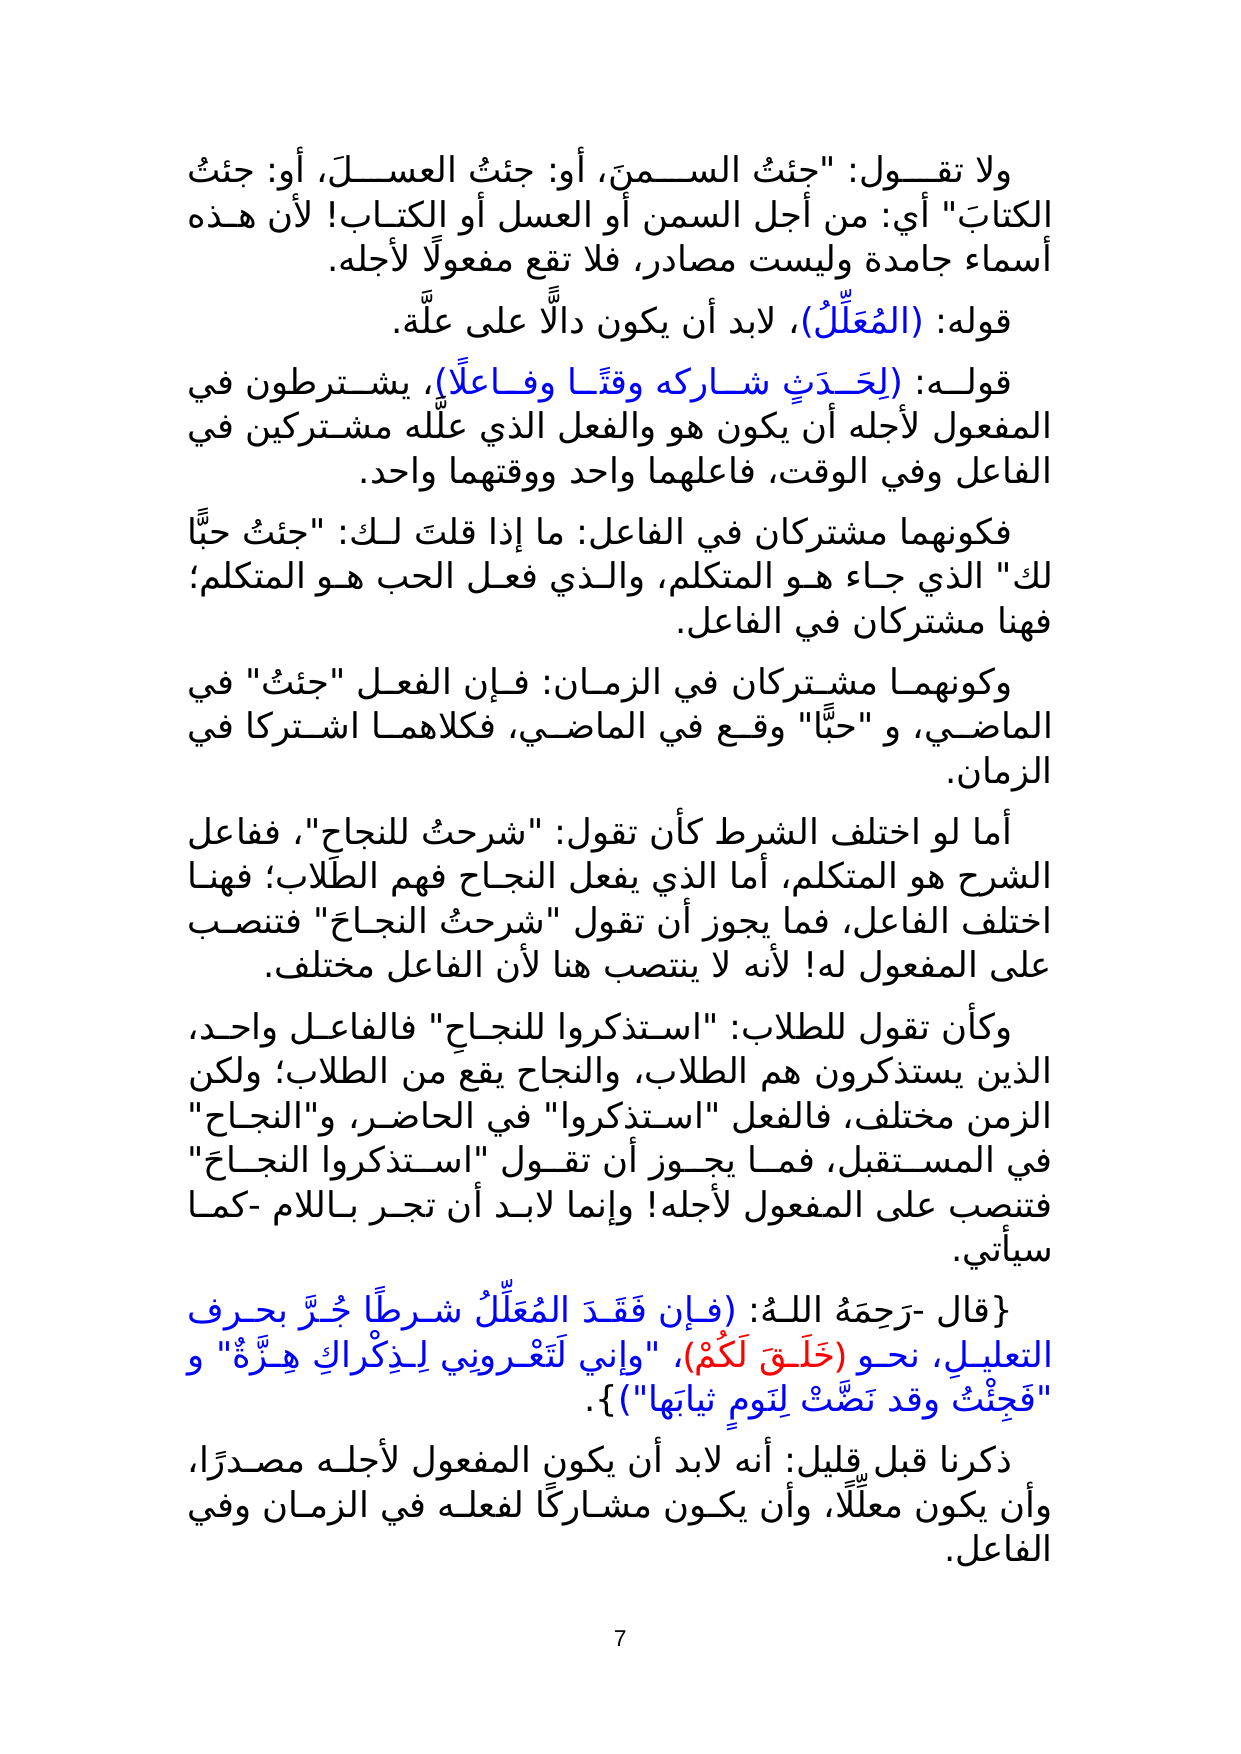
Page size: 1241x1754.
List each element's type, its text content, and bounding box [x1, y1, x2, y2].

text ذكرنا قبل قليل: أنه لابد أن يكون المفعول لأجله مصدرًا، وأن يكون معلِّلًا، وأن يكون مشاركًا لفعله في الزمان وفي الفاعل. [187, 1440, 1053, 1570]
text قوله: (لِحَدَثٍ شاركه وقتًا وفاعلًا)، يشترطون في المفعول لأجله أن يكون هو والفعل الذي علَّله مشتركين في الفاعل وفي الوقت، فاعلهما واحد ووقتهما واحد. [187, 361, 1053, 491]
text ولا تقول: "جئتُ السمنَ، أو: جئتُ العسلَ، أو: جئتُ الكتابَ" أي: من أجل السمن أو العسل أو الكتاب! لأن هذه أسماء جامدة وليست مصادر، فلا تقع مفعولًا لأجله. [187, 150, 1053, 280]
text أما لو اختلف الشرط كأن تقول: "شرحتُ للنجاحِ"، ففاعل الشرح هو المتكلم، أما الذي يفعل النجاح فهم الطلاب؛ فهنا اختلف الفاعل، فما يجوز أن تقول "شرحتُ النجاحَ" فتنصب على المفعول له! لأنه لا ينتصب هنا لأن الفاعل مختلف. [187, 812, 1053, 986]
text قوله: (المُعَلِّلُ)، لابد أن يكون دالًّا على علَّة. [187, 300, 1053, 341]
text وكأن تقول للطلاب: "استذكروا للنجاحِ" فالفاعل واحد، الذين يستذكرون هم الطلاب، والنجاح يقع من الطلاب؛ ولكن الزمن مختلف، فالفعل "استذكروا" في الحاضر، و"النجاح" في المستقبل، فما يجوز أن تقول "استذكروا النجاحَ" فتنصب على المفعول لأجله! وإنما لابد أن تجر باللام -كما سيأتي. [187, 1006, 1053, 1270]
text فكونهما مشتركان في الفاعل: ما إذا قلتَ لك: "جئتُ حبًّا لك" الذي جاء هو المتكلم، والذي فعل الحب هو المتكلم؛ فهنا مشتركان في الفاعل. [187, 511, 1053, 642]
text {قال -رَحِمَهُ اللهُ: (فإن فَقَدَ المُعَلِّلُ شرطًا جُرَّ بحرف التعليلِ، نحو ﴿خَلَقَ لَكُمْ﴾، "وإني لَتَعْرونِي لِذِكْراكِ هِزَّةٌ" و "فَجِئْتُ وقد نَضَّتْ لِنَومٍ ثيابَها")}. [187, 1290, 1053, 1420]
text وكونهما مشتركان في الزمان: فإن الفعل "جئتُ" في الماضي، و "حبًّا" وقع في الماضي، فكلاهما اشتركا في الزمان. [187, 661, 1053, 792]
